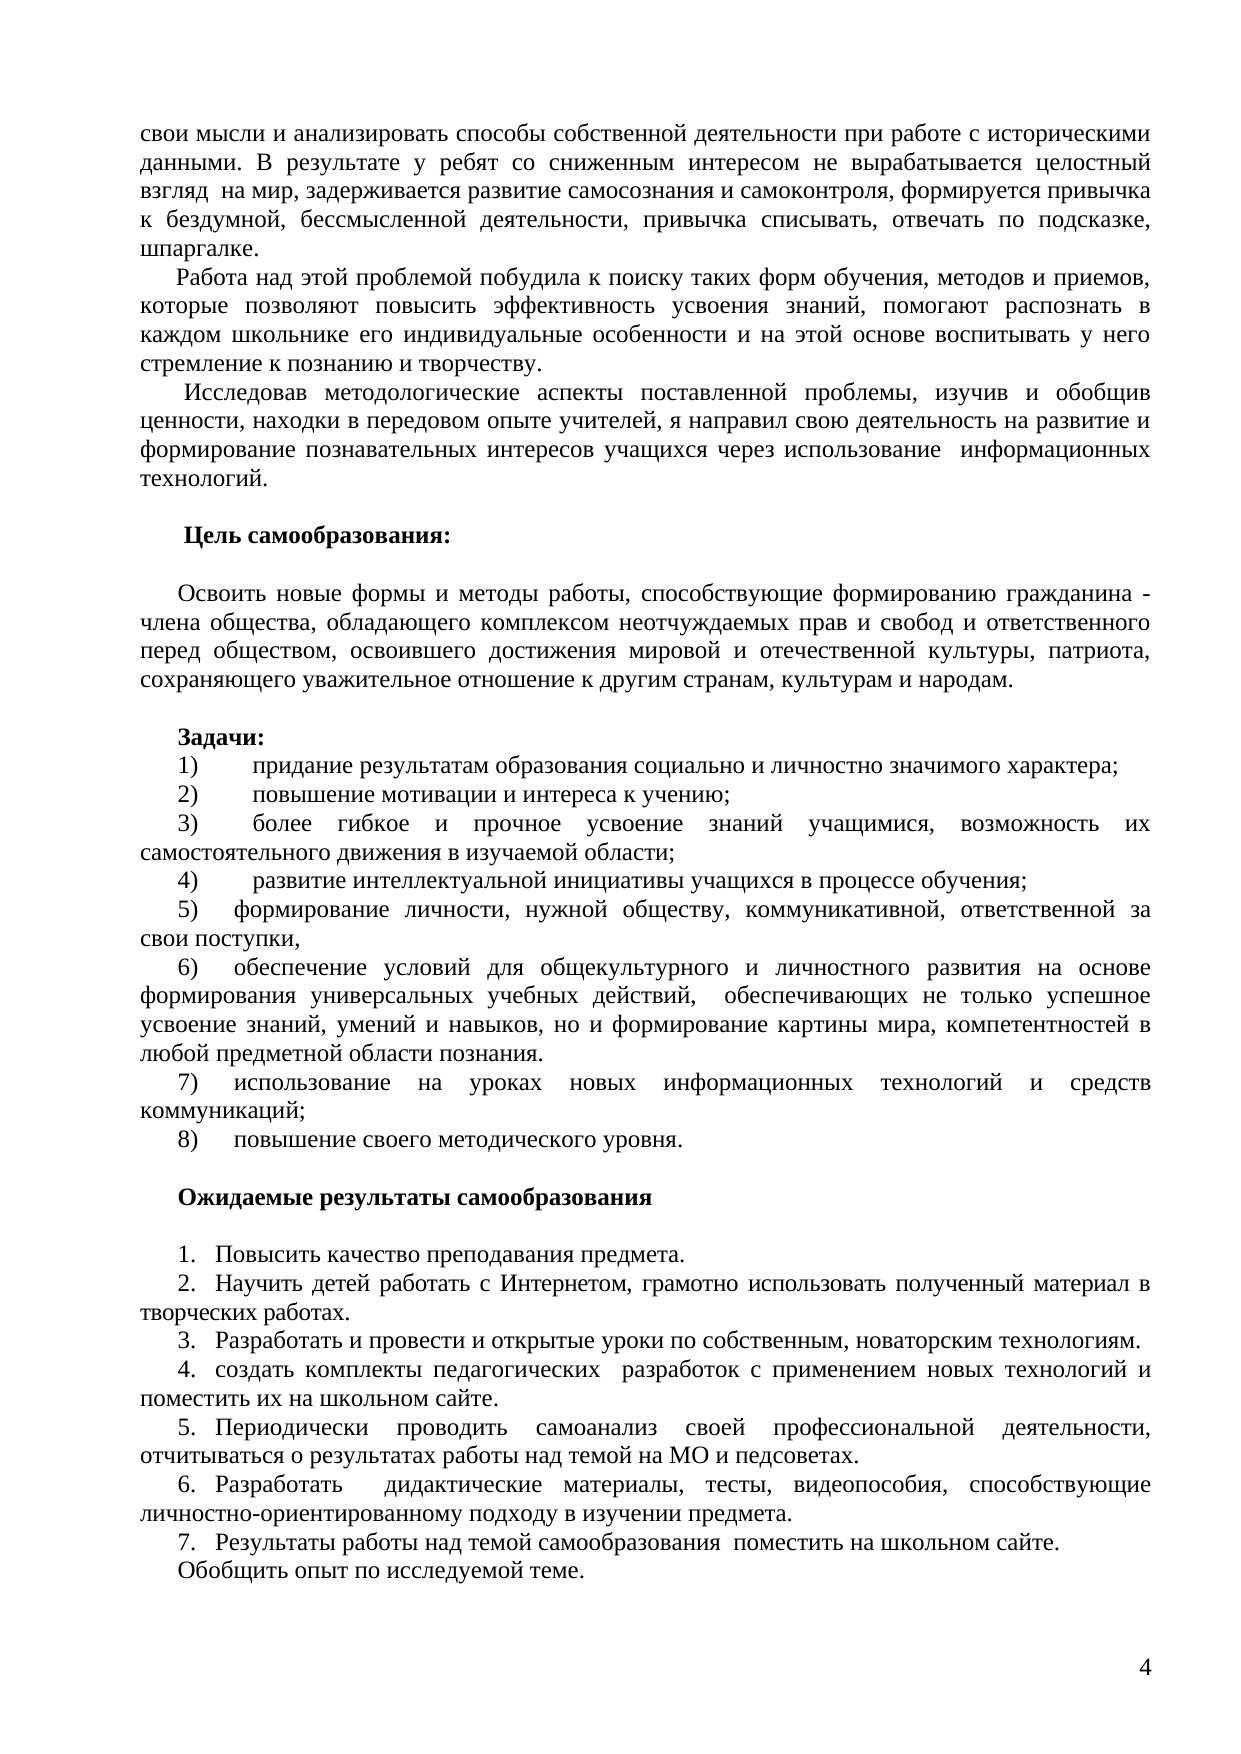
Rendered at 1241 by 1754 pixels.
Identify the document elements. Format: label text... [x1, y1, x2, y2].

text Освоить новые формы и методы работы, способствующие формированию гражданина - члена общества, обладающего комплексом неотчуждаемых прав и свобод и ответственного перед обществом, освоившего достижения мировой и отечественной культуры, патриота, сохраняющего уважительное отношение к другим странам, культурам и народам. [140, 578, 1152, 693]
text Ожидаемые результаты самообразования [140, 1182, 1152, 1211]
list Разработать и провести и открытые уроки по собственным, новаторским технологиям. [140, 1326, 1152, 1354]
list более гибкое и прочное усвоение знаний учащимися, возможность их самостоятельного движения в изучаемой области; [140, 808, 1152, 866]
list придание результатам образования социально и личностно значимого характера; [140, 751, 1152, 779]
list использование на уроках новых информационных технологий и средств коммуникаций; [140, 1067, 1152, 1124]
text Обобщить опыт по исследуемой теме. [140, 1556, 1152, 1584]
list обеспечение условий для общекультурного и личностного развития на основе формирования универсальных учебных действий, обеспечивающих не только успешное усвоение знаний, умений и навыков, но и формирование картины мира, компетентностей в любой предметной области познания. [140, 952, 1152, 1067]
list Периодически проводить самоанализ своей профессиональной деятельности, отчитываться о результатах работы над темой на МО и педсоветах. [140, 1412, 1152, 1469]
list повышение своего методического уровня. [140, 1124, 1152, 1153]
text Исследовав методологические аспекты поставленной проблемы, изучив и обобщив ценности, находки в передовом опыте учителей, я направил свою деятельность на развитие и формирование познавательных интересов учащихся через использование информационных технологий. [140, 377, 1152, 492]
text Задачи: [140, 722, 1152, 751]
list развитие интеллектуальной инициативы учащихся в процессе обучения; [140, 866, 1152, 894]
list повышение мотивации и интереса к учению; [140, 779, 1152, 808]
list Результаты работы над темой самообразования поместить на школьном сайте. [140, 1527, 1152, 1556]
list Разработать дидактические материалы, тесты, видеопособия, способствующие личностно-ориентированному подходу в изучении предмета. [140, 1469, 1152, 1527]
text Цель самообразования: [140, 521, 1152, 549]
list создать комплекты педагогических разработок с применением новых технологий и поместить их на школьном сайте. [140, 1354, 1152, 1412]
list формирование личности, нужной обществу, коммуникативной, ответственной за свои поступки, [140, 894, 1152, 952]
list Повысить качество преподавания предмета. [140, 1239, 1152, 1268]
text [140, 118, 1152, 377]
list Научить детей работать с Интернетом, грамотно использовать полученный материал в творческих работах. [140, 1268, 1152, 1326]
